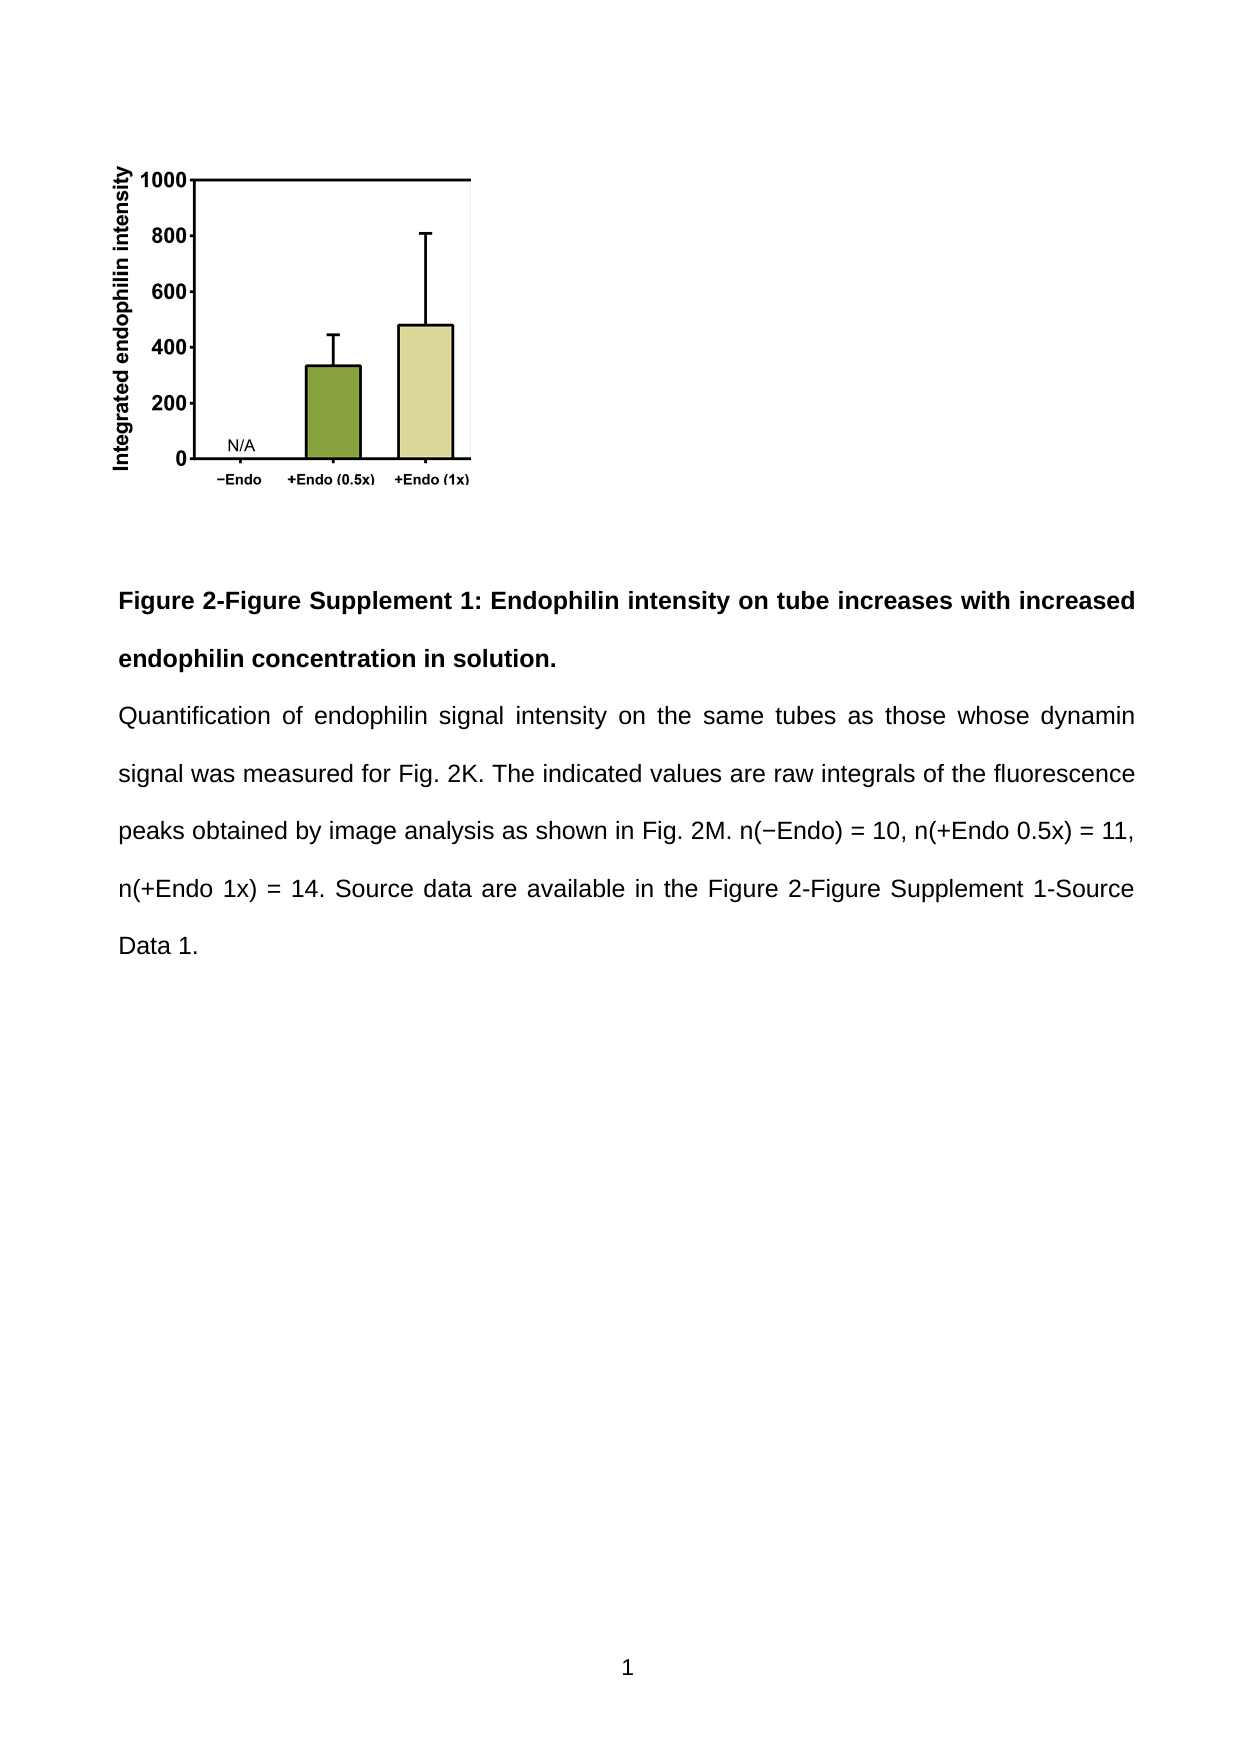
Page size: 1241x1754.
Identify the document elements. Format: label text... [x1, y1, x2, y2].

picture [108, 165, 472, 485]
text Figure 2-Figure Supplement 1: Endophilin intensity on tube increases with increased endophilin concentration in solution. [118, 586, 1137, 673]
text Quantification of endophilin signal intensity on the same tubes as those whose dynamin signal was measured for Fig. 2K. The indicated values are raw integrals of the fluorescence peaks obtained by image analysis as shown in Fig. 2M. n(−Endo) = 10, n(+Endo 0.5x) = 11, n(+Endo 1x) = 14. Source data are available in the Figure 2-Figure Supplement 1-Source Data 1. [118, 701, 1137, 960]
